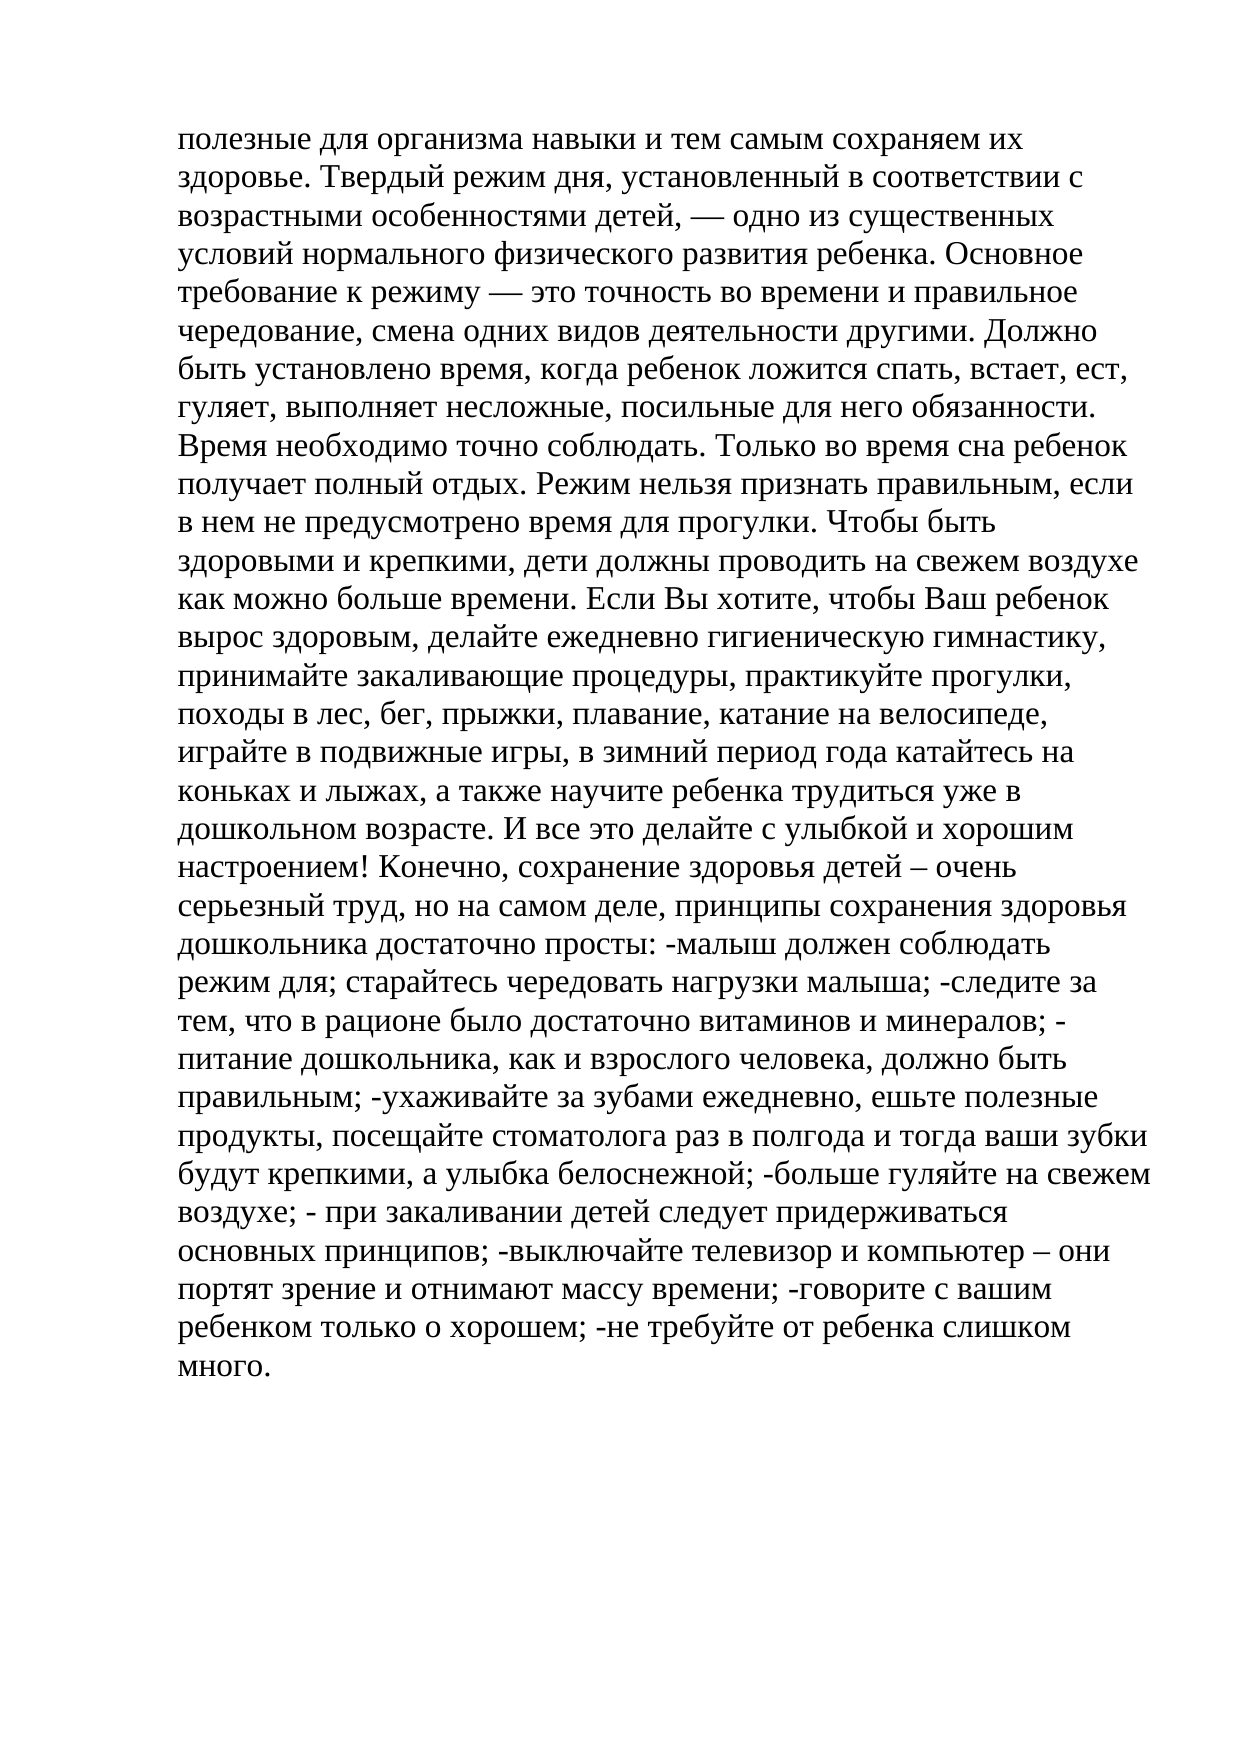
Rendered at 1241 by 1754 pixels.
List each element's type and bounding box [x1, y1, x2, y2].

text [177, 118, 1152, 1383]
